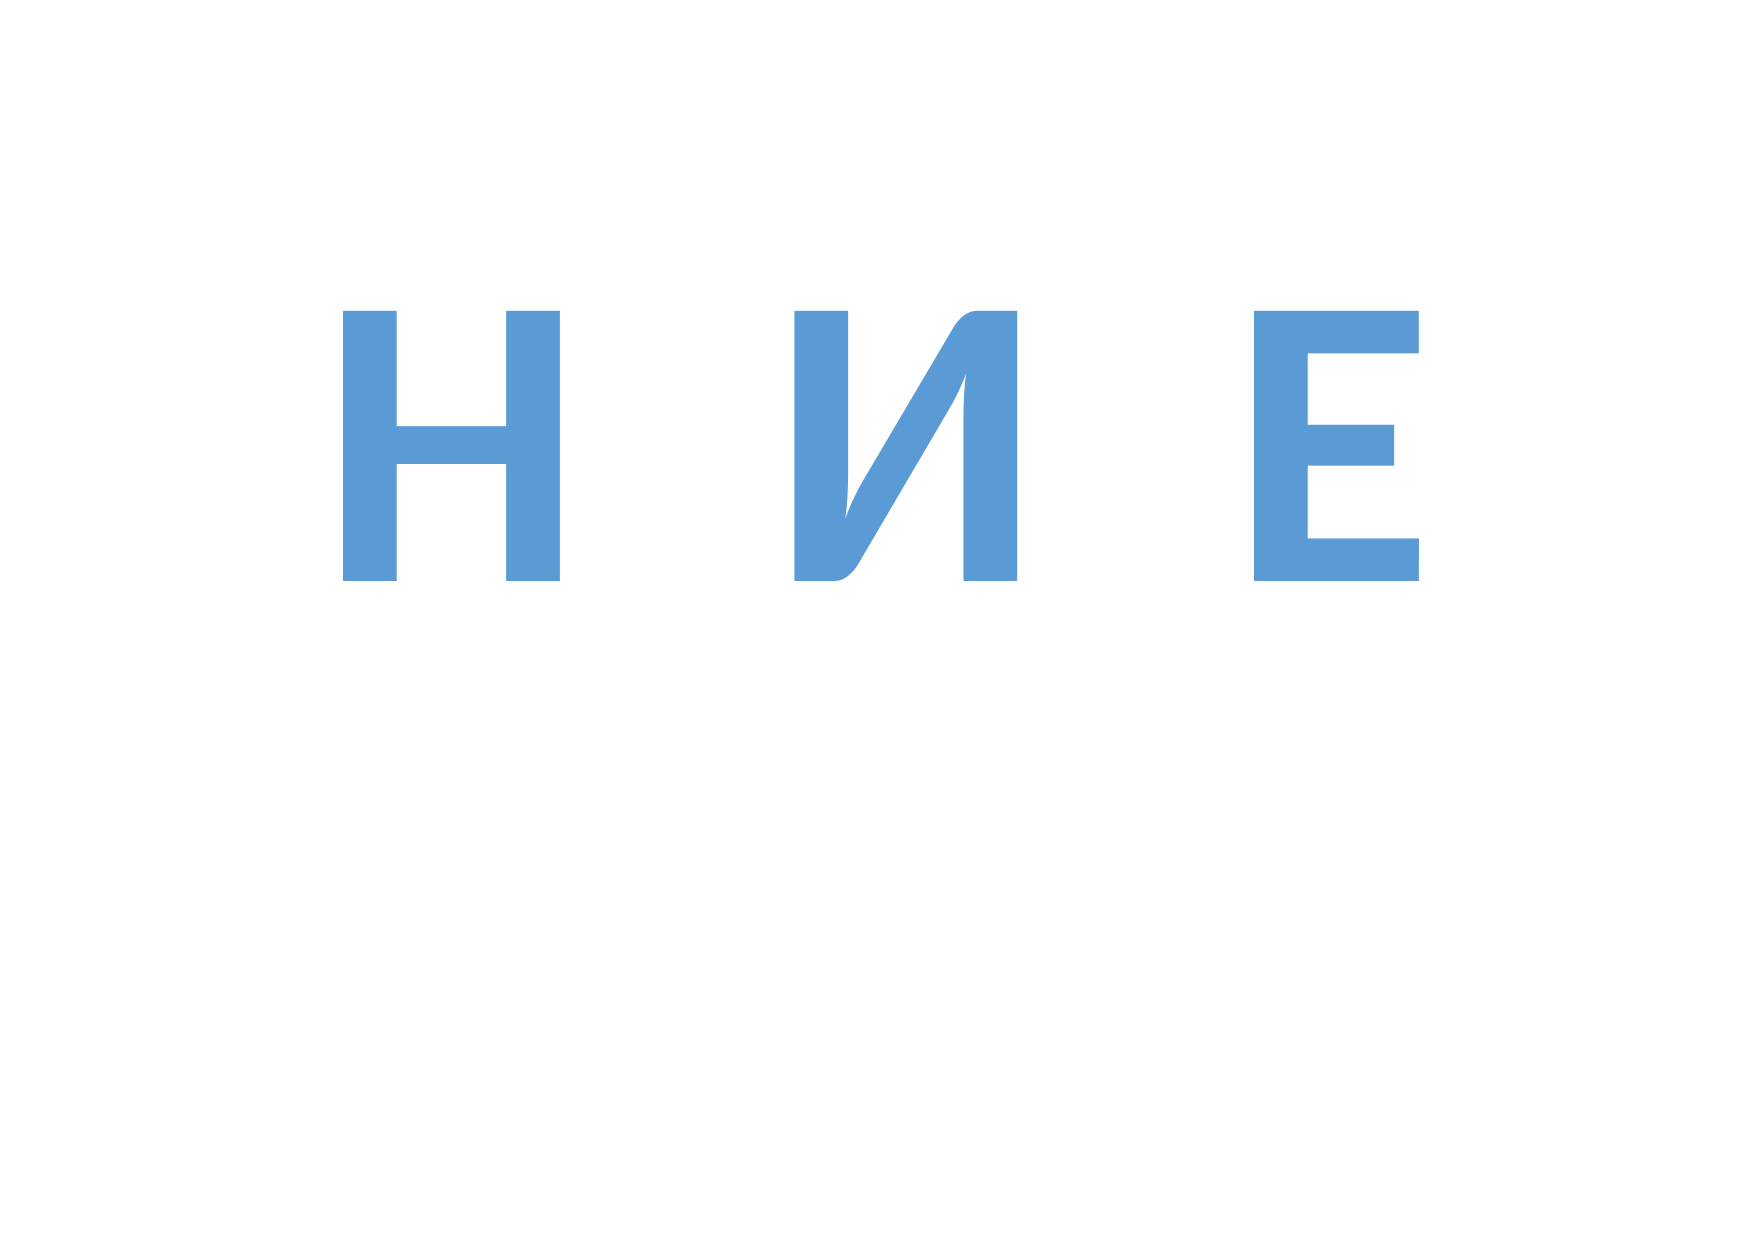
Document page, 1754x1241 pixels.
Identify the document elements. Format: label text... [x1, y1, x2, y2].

text З Н А Н И Е [118, 177, 1636, 686]
